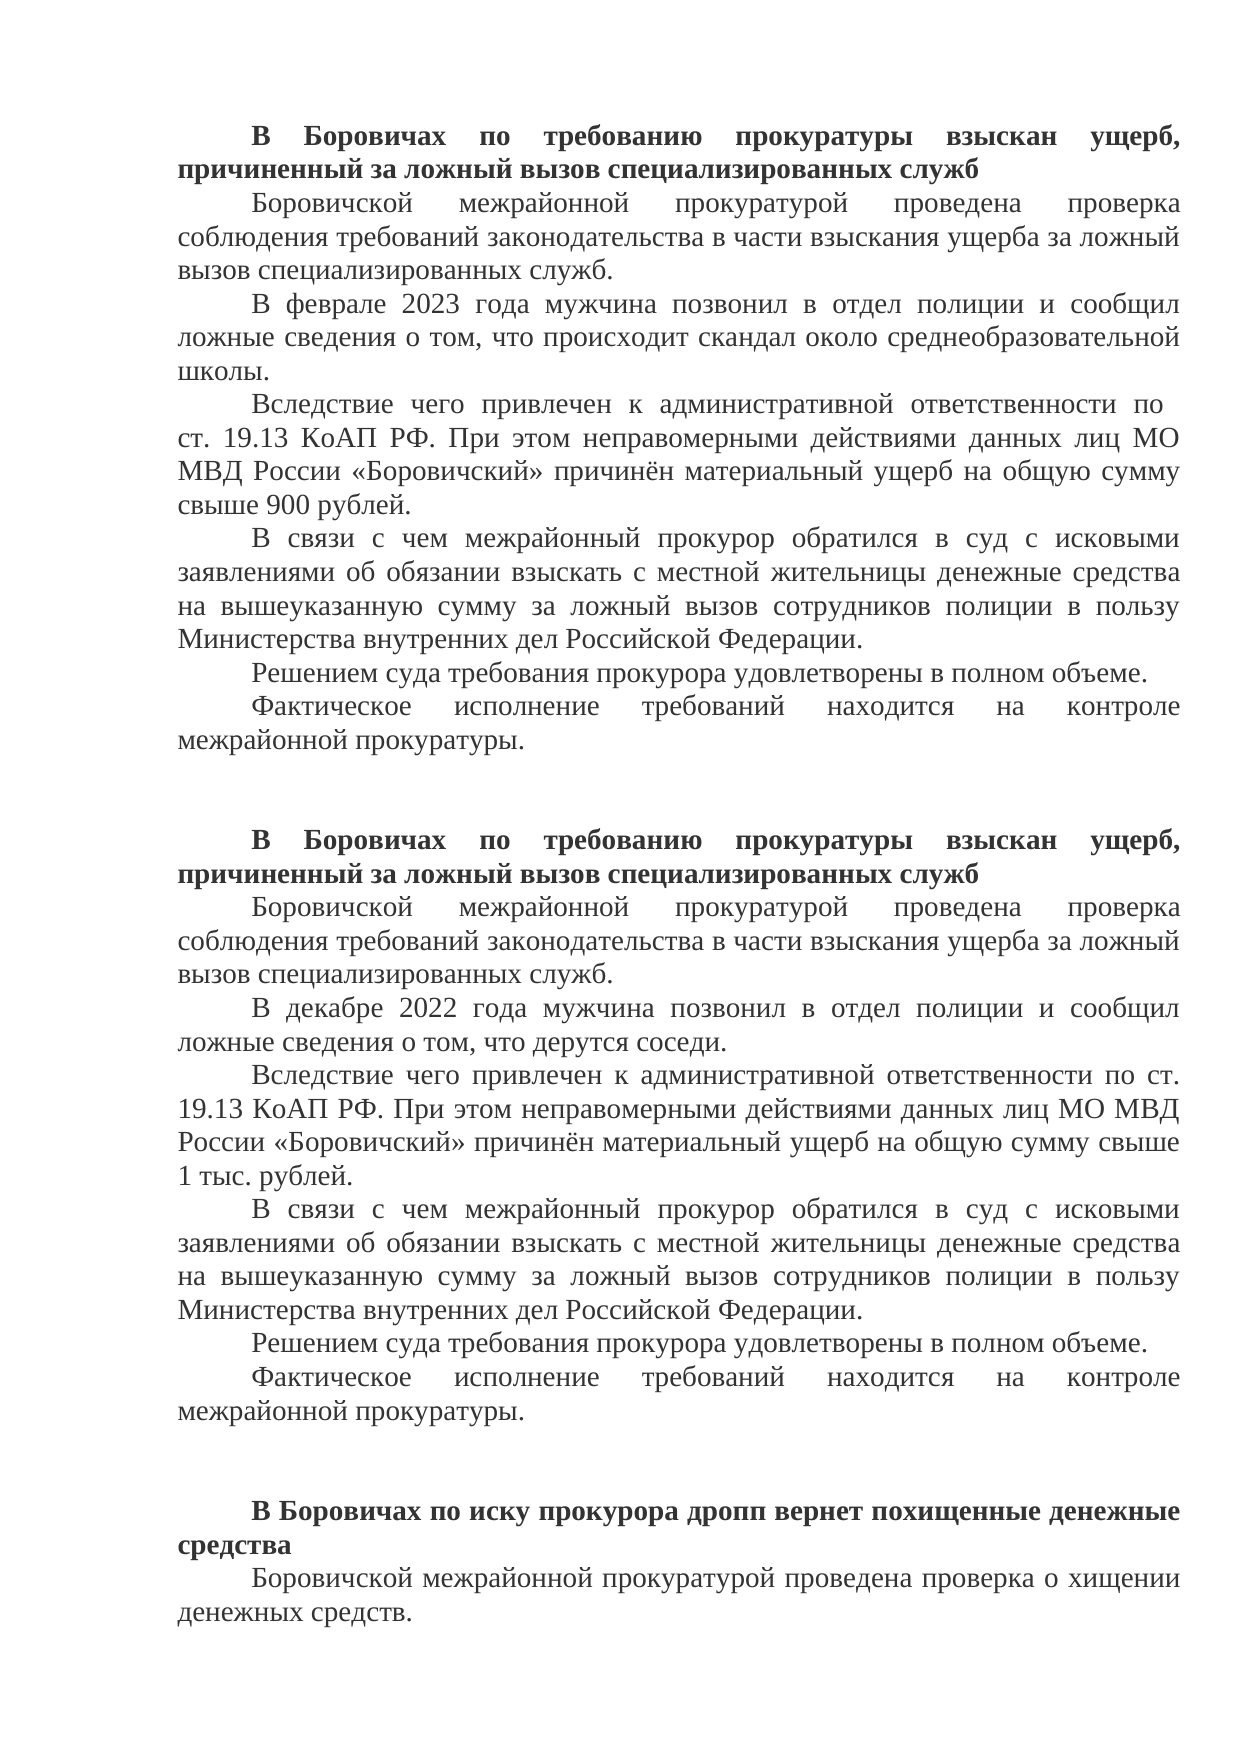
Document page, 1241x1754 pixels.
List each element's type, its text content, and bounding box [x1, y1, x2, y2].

text Боровичской межрайонной прокуратурой проведена проверка о хищении денежных средств. [177, 1560, 1181, 1627]
text Фактическое исполнение требований находится на контроле межрайонной прокуратуры. [177, 688, 1181, 755]
text В феврале 2023 года мужчина позвонил в отдел полиции и сообщил ложные сведения о том, что происходит скандал около среднеобразовательной школы. [177, 286, 1181, 386]
text Решением суда требования прокурора удовлетворены в полном объеме. [177, 1326, 1181, 1359]
text Вследствие чего привлечен к административной ответственности по ст. 19.13 КоАП РФ. При этом неправомерными действиями данных лиц МО МВД России «Боровичский» причинён материальный ущерб на общую сумму свыше 1 тыс. рублей. [177, 1057, 1181, 1191]
text В Боровичах по требованию прокуратуры взыскан ущерб, причиненный за ложный вызов специализированных служб [177, 822, 1181, 889]
text В Боровичах по иску прокурора дропп вернет похищенные денежные средства [177, 1493, 1181, 1560]
text Решением суда требования прокурора удовлетворены в полном объеме. [177, 655, 1181, 688]
text Вследствие чего привлечен к административной ответственности по ст. 19.13 КоАП РФ. При этом неправомерными действиями данных лиц МО МВД России «Боровичский» причинён материальный ущерб на общую сумму свыше 900 рублей. [177, 386, 1181, 521]
text В декабре 2022 года мужчина позвонил в отдел полиции и сообщил ложные сведения о том, что дерутся соседи. [177, 990, 1181, 1057]
text В Боровичах по требованию прокуратуры взыскан ущерб, причиненный за ложный вызов специализированных служб [177, 118, 1181, 185]
text Фактическое исполнение требований находится на контроле межрайонной прокуратуры. [177, 1359, 1181, 1426]
text Боровичской межрайонной прокуратурой проведена проверка соблюдения требований законодательства в части взыскания ущерба за ложный вызов специализированных служб. [177, 185, 1181, 286]
text Боровичской межрайонной прокуратурой проведена проверка соблюдения требований законодательства в части взыскания ущерба за ложный вызов специализированных служб. [177, 889, 1181, 990]
